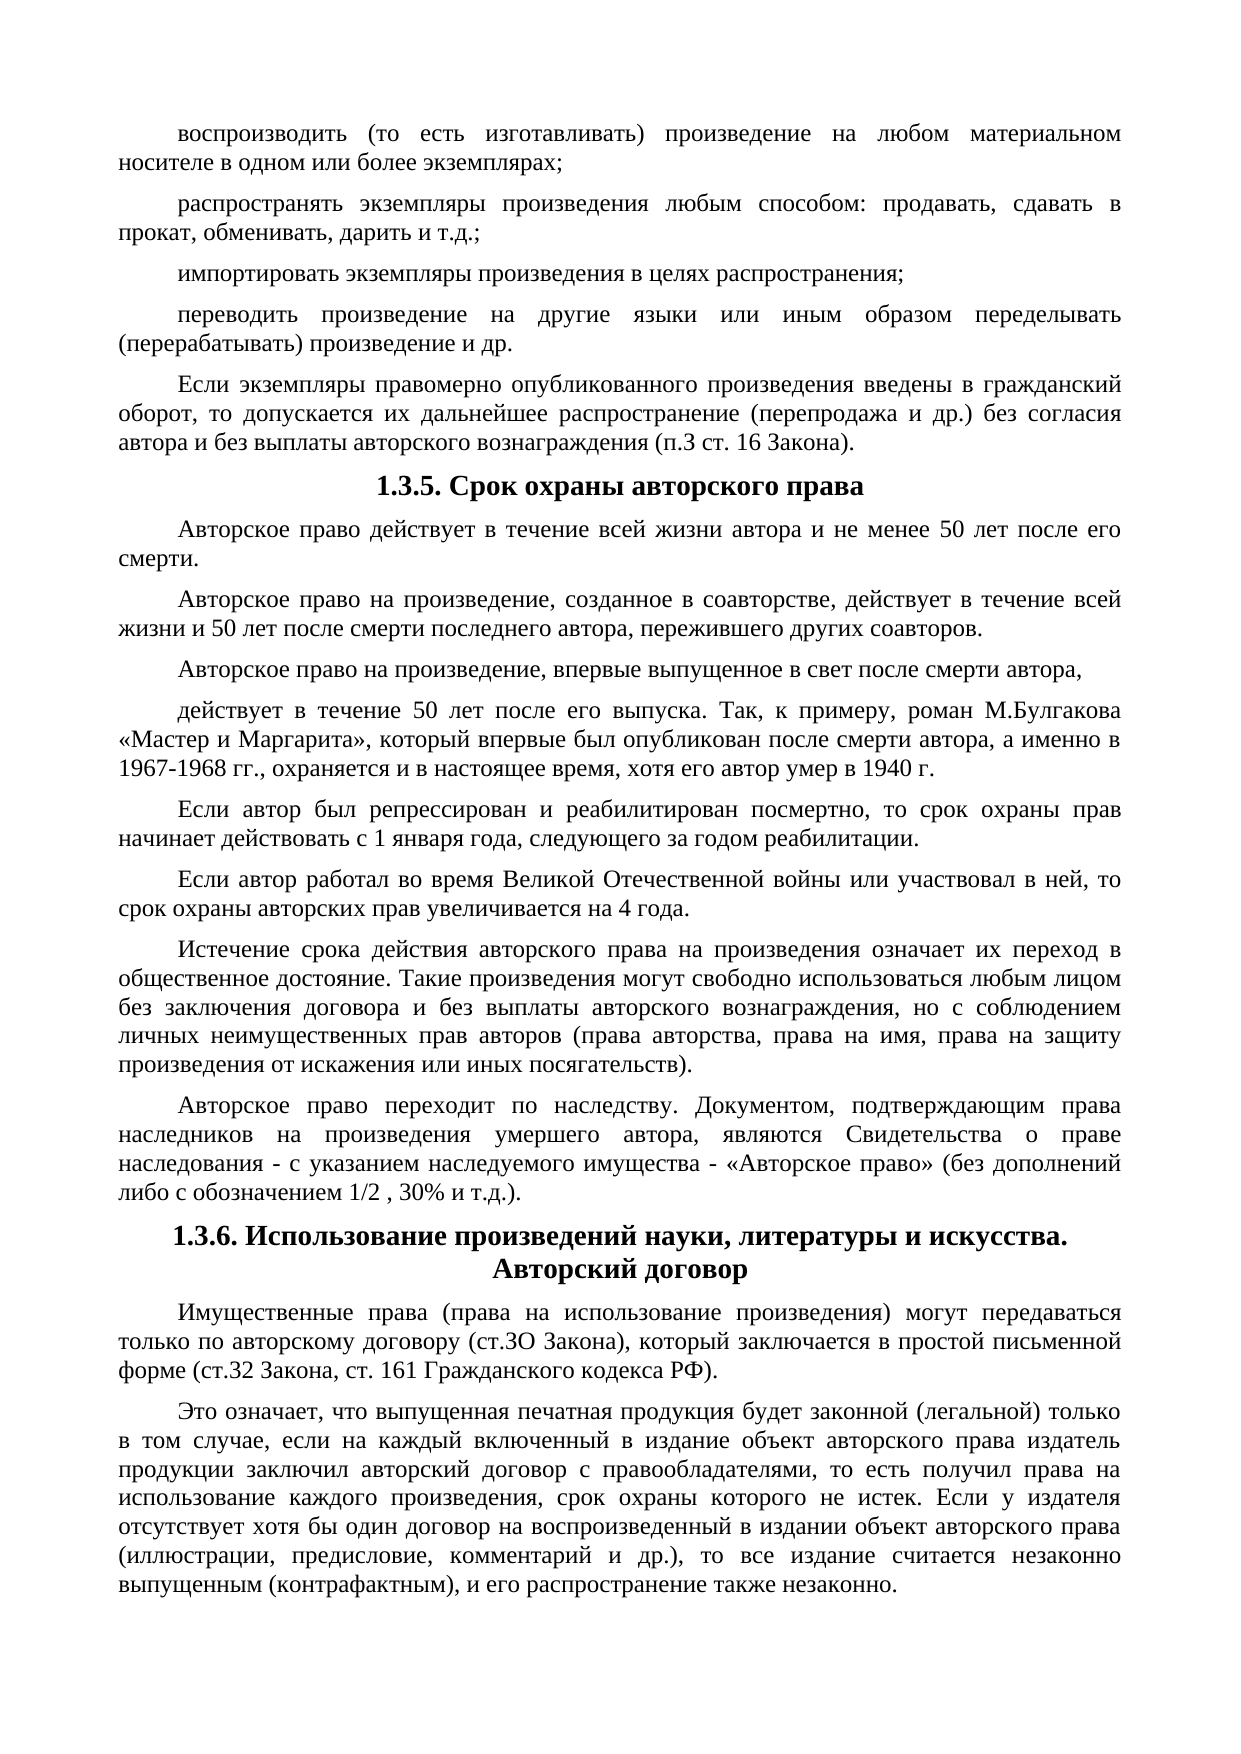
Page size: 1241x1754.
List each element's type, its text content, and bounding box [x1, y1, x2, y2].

text Авторское право действует в течение всей жизни автора и не менее 50 лет после его смерти. [118, 514, 1122, 572]
text 1.3.5. Срок охраны авторского права [118, 468, 1122, 502]
text 1.3.6. Использование произведений науки, литературы и искусства. Авторский договор [118, 1218, 1122, 1285]
text импортировать экземпляры произведения в целях распространения; [118, 258, 1122, 287]
text Авторское право на произведение, созданное в соавторстве, действует в течение всей жизни и 50 лет после смерти последнего автора, пережившего других соавторов. [118, 584, 1122, 642]
text распространять экземпляры произведения любым способом: продавать, сдавать в прокат, обменивать, дарить и т.д.; [118, 188, 1122, 246]
text Если автор работал во время Великой Отечественной войны или участвовал в ней, то срок охраны авторских прав увеличивается на 4 года. [118, 864, 1122, 922]
text переводить произведение на другие языки или иным образом переделывать (перерабатывать) произведение и др. [118, 299, 1122, 357]
text Имущественные права (права на использование произведения) могут передаваться только по авторскому договору (ст.ЗО Закона), который заключается в простой письменной форме (ст.32 Закона, ст. 161 Гражданского кодекса РФ). [118, 1297, 1122, 1384]
text Авторское право переходит по наследству. Документом, подтверждающим права наследников на произведения умершего автора, являются Свидетельства о праве наследования - с указанием наследуемого имущества - «Авторское право» (без дополнений либо с обозначением 1/2 , 30% и т.д.). [118, 1090, 1122, 1205]
text воспроизводить (то есть изготавливать) произведение на любом материальном носителе в одном или более экземплярах; [118, 118, 1122, 176]
text Если автор был репрессирован и реабилитирован посмертно, то срок охраны прав начинает действовать с 1 января года, следующего за годом реабилитации. [118, 794, 1122, 852]
text Это означает, что выпущенная печатная продукция будет законной (легальной) только в том случае, если на каждый включенный в издание объект авторского права издатель продукции заключил авторский договор с правообладателями, то есть получил права на использование каждого произведения, срок охраны которого не истек. Если у издателя отсутствует хотя бы один договор на воспроизведенный в издании объект авторского права (иллюстрации, предисловие, комментарий и др.), то все издание считается незаконно выпущенным (контрафактным), и его распространение также незаконно. [118, 1396, 1122, 1597]
text Истечение срока действия авторского права на произведения означает их переход в общественное достояние. Такие произведения могут свободно использоваться любым лицом без заключения договора и без выплаты авторского вознаграждения, но с соблюдением личных неимущественных прав авторов (права авторства, права на имя, права на защиту произведения от искажения или иных посягательств). [118, 934, 1122, 1078]
text действует в течение 50 лет после его выпуска. Так, к примеру, роман М.Булгакова «Мастер и Маргарита», который впервые был опубликован после смерти автора, а именно в 1967-1968 гг., охраняется и в настоящее время, хотя его автор умер в 1940 г. [118, 695, 1122, 782]
text Авторское право на произведение, впервые выпущенное в свет после смерти автора, [118, 654, 1122, 683]
text Если экземпляры правомерно опубликованного произведения введены в гражданский оборот, то допускается их дальнейшее распространение (перепродажа и др.) без согласия автора и без выплаты авторского вознаграждения (п.З ст. 16 Закона). [118, 369, 1122, 456]
